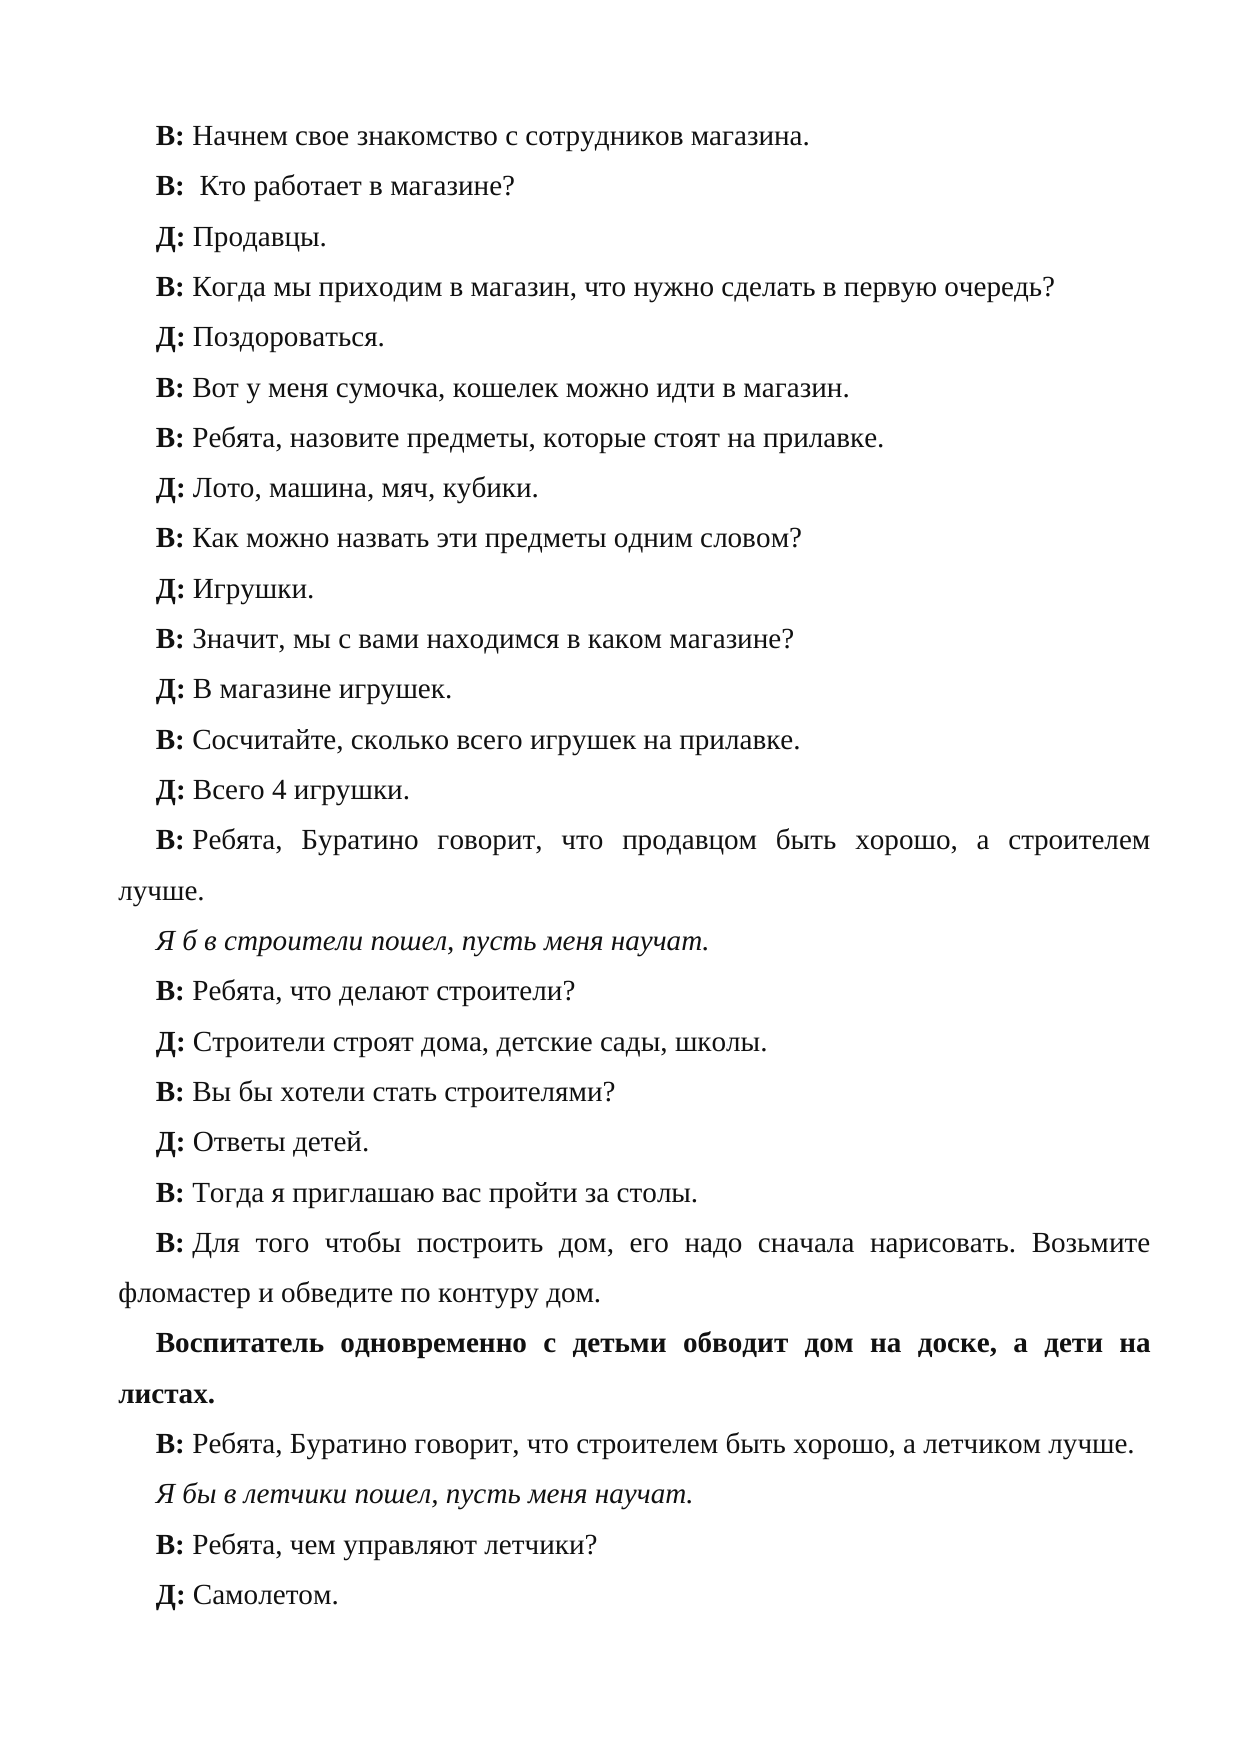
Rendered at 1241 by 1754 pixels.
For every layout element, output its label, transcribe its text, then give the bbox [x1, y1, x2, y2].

text В: Когда мы приходим в магазин, что нужно сделать в первую очередь? [118, 269, 1152, 303]
text Д: Лото, машина, мяч, кубики. [118, 470, 1152, 504]
text Д: Продавцы. [118, 219, 1152, 252]
text В: Кто работает в магазине? [118, 168, 1152, 202]
text Воспитатель одновременно с детьми обводит дом на доске, а дети на листах. [118, 1326, 1152, 1409]
text Я б в строители пошел, пусть меня научат. [118, 923, 1152, 957]
text В: Ребята, чем управляют летчики? [118, 1527, 1152, 1560]
text В: Вот у меня сумочка, кошелек можно идти в магазин. [118, 370, 1152, 403]
text Д: Ответы детей. [118, 1124, 1152, 1158]
text В: Вы бы хотели стать строителями? [118, 1074, 1152, 1108]
text В: Ребята, Буратино говорит, что строителем быть хорошо, а летчиком лучше. [118, 1426, 1152, 1460]
text Д: Игрушки. [118, 571, 1152, 604]
text В: Начнем свое знакомство с сотрудников магазина. [118, 118, 1152, 152]
text В: Ребята, назовите предметы, которые стоят на прилавке. [118, 420, 1152, 453]
text В: Как можно назвать эти предметы одним словом? [118, 521, 1152, 554]
text В: Для того чтобы построить дом, его надо сначала нарисовать. Возьмите фломастер и обведите по контуру дом. [118, 1225, 1152, 1309]
text Д: Самолетом. [118, 1577, 1152, 1611]
text В: Значит, мы с вами находимся в каком магазине? [118, 621, 1152, 655]
text В: Тогда я приглашаю вас пройти за столы. [118, 1175, 1152, 1208]
text Д: В магазине игрушек. [118, 672, 1152, 705]
text Д: Всего 4 игрушки. [118, 772, 1152, 806]
text Я бы в летчики пошел, пусть меня научат. [118, 1477, 1152, 1510]
text В: Сосчитайте, сколько всего игрушек на прилавке. [118, 722, 1152, 755]
text Д: Поздороваться. [118, 319, 1152, 353]
text Д: Строители строят дома, детские сады, школы. [118, 1024, 1152, 1057]
text В: Ребята, что делают строители? [118, 973, 1152, 1007]
text В: Ребята, Буратино говорит, что продавцом быть хорошо, а строителем лучше. [118, 822, 1152, 906]
